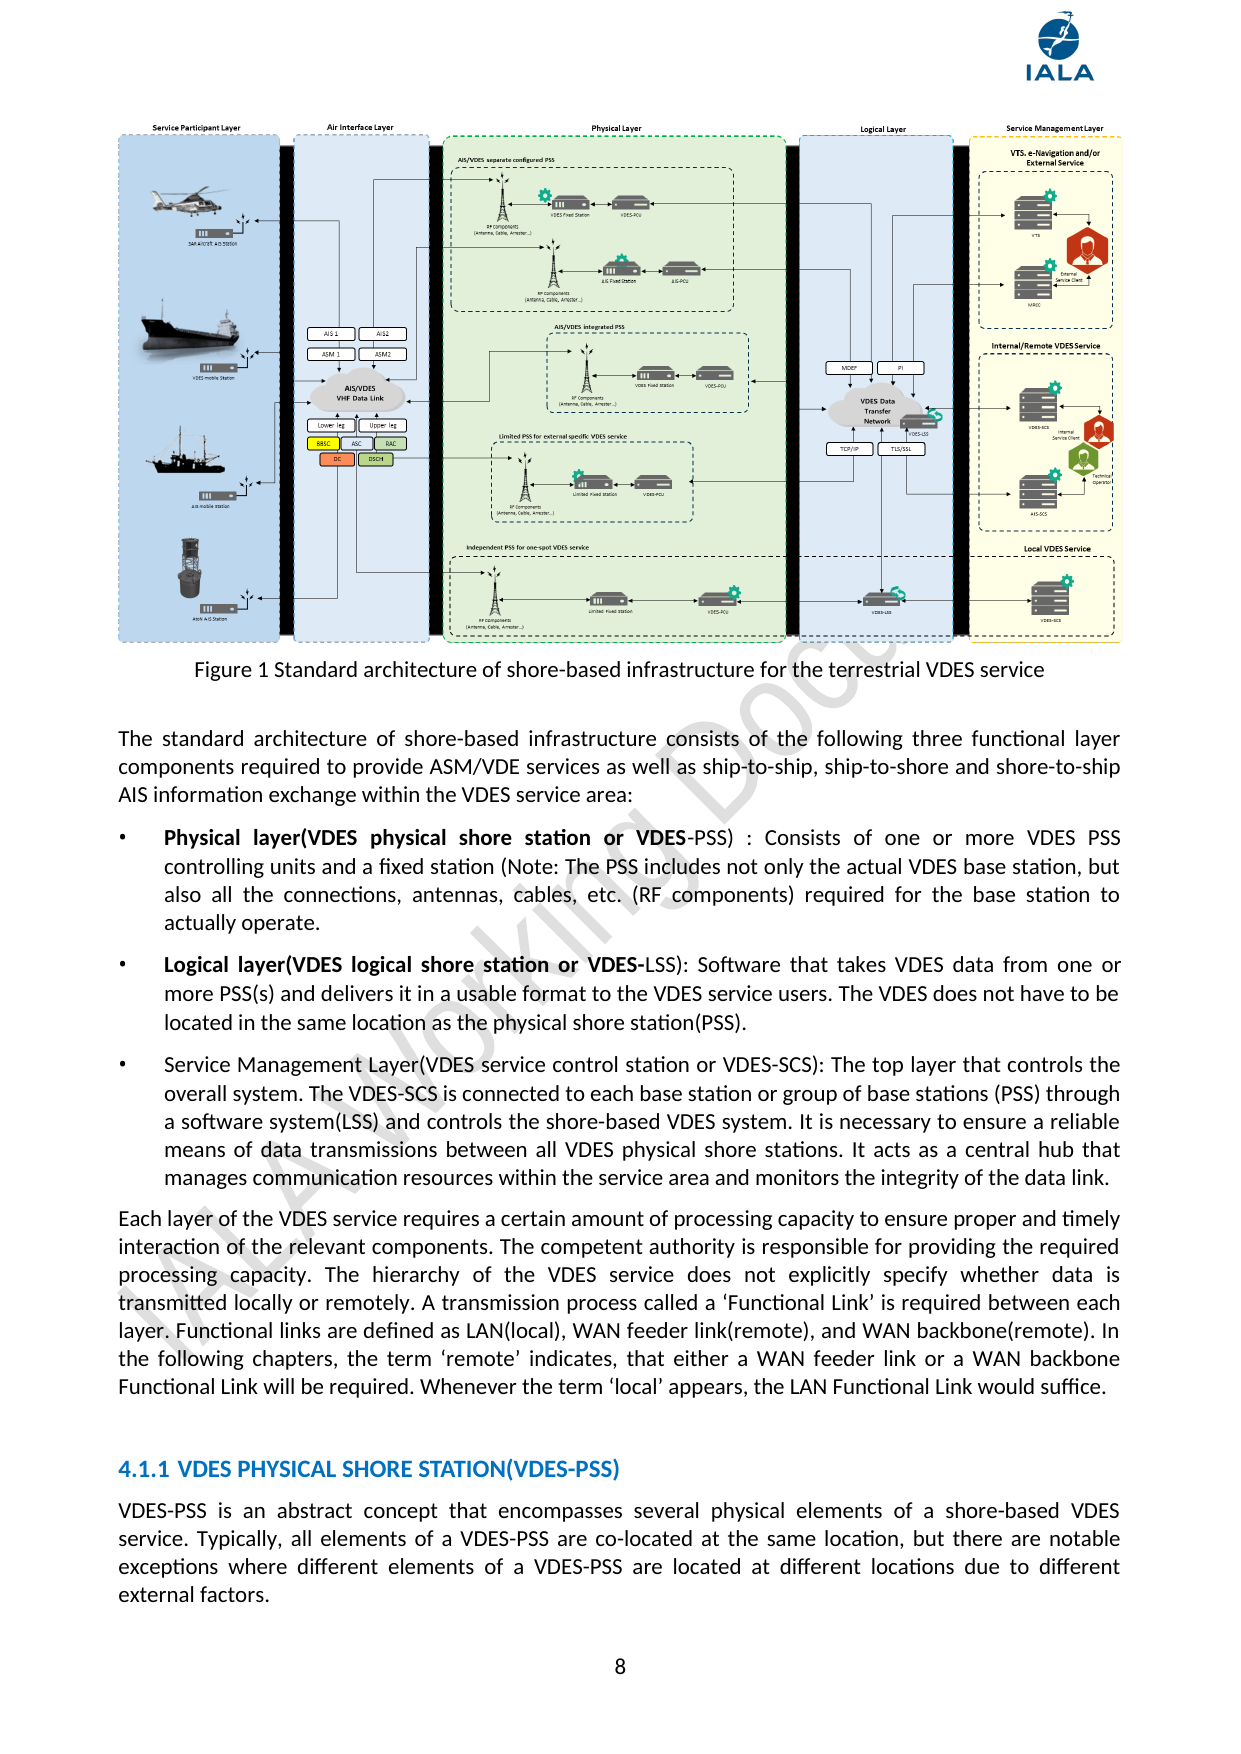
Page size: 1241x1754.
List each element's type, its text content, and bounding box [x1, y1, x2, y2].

subtitle 4.1.1 vdes Physical shore station(VDES-PSS) [118, 1453, 1122, 1484]
picture [118, 118, 1123, 643]
list Physical layer(VDES physical shore station or VDES-PSS) : Consists of one or more VDES PSS controlling units and a fixed station (Note: The PSS includes not only the actual VDES base station, but also all the connections, antennas, cables, etc. (RF components) required for the base station to actually operate. [118, 821, 1122, 936]
text Figure 1 Standard architecture of shore-based infrastructure for the terrestrial VDES service [118, 655, 1122, 683]
text The standard architecture of shore-based infrastructure consists of the following three functional layer components required to provide ASM/VDE services as well as ship-to-ship, ship-to-shore and shore-to-ship AIS information exchange within the VDES service area: [118, 724, 1122, 808]
list Service Management Layer(VDES service control station or VDES-SCS): The top layer that controls the overall system. The VDES-SCS is connected to each base station or group of base stations (PSS) through a software system(LSS) and controls the shore-based VDES system. It is necessary to ensure a reliable means of data transmissions between all VDES physical shore stations. It acts as a central hub that manages communication resources within the service area and monitors the integrity of the data link. [118, 1048, 1122, 1191]
picture [1011, 3, 1106, 96]
list Logical layer(VDES logical shore station or VDES-LSS): Software that takes VDES data from one or more PSS(s) and delivers it in a usable format to the VDES service users. The VDES does not have to be located in the same location as the physical shore station(PSS). [118, 948, 1122, 1036]
text Each layer of the VDES service requires a certain amount of processing capacity to ensure proper and timely interaction of the relevant components. The competent authority is responsible for providing the required processing capacity. The hierarchy of the VDES service does not explicitly specify whether data is transmitted locally or remotely. A transmission process called a ‘Functional Link’ is required between each layer. Functional links are defined as LAN(local), WAN feeder link(remote), and WAN backbone(remote). In the following chapters, the term ‘remote’ indicates, that either a WAN feeder link or a WAN backbone Functional Link will be required. Whenever the term ‘local’ appears, the LAN Functional Link would suffice. [118, 1204, 1122, 1400]
text VDES-PSS is an abstract concept that encompasses several physical elements of a shore-based VDES service. Typically, all elements of a VDES-PSS are co-located at the same location, but there are notable exceptions where different elements of a VDES-PSS are located at different locations due to different external factors. [118, 1496, 1122, 1608]
